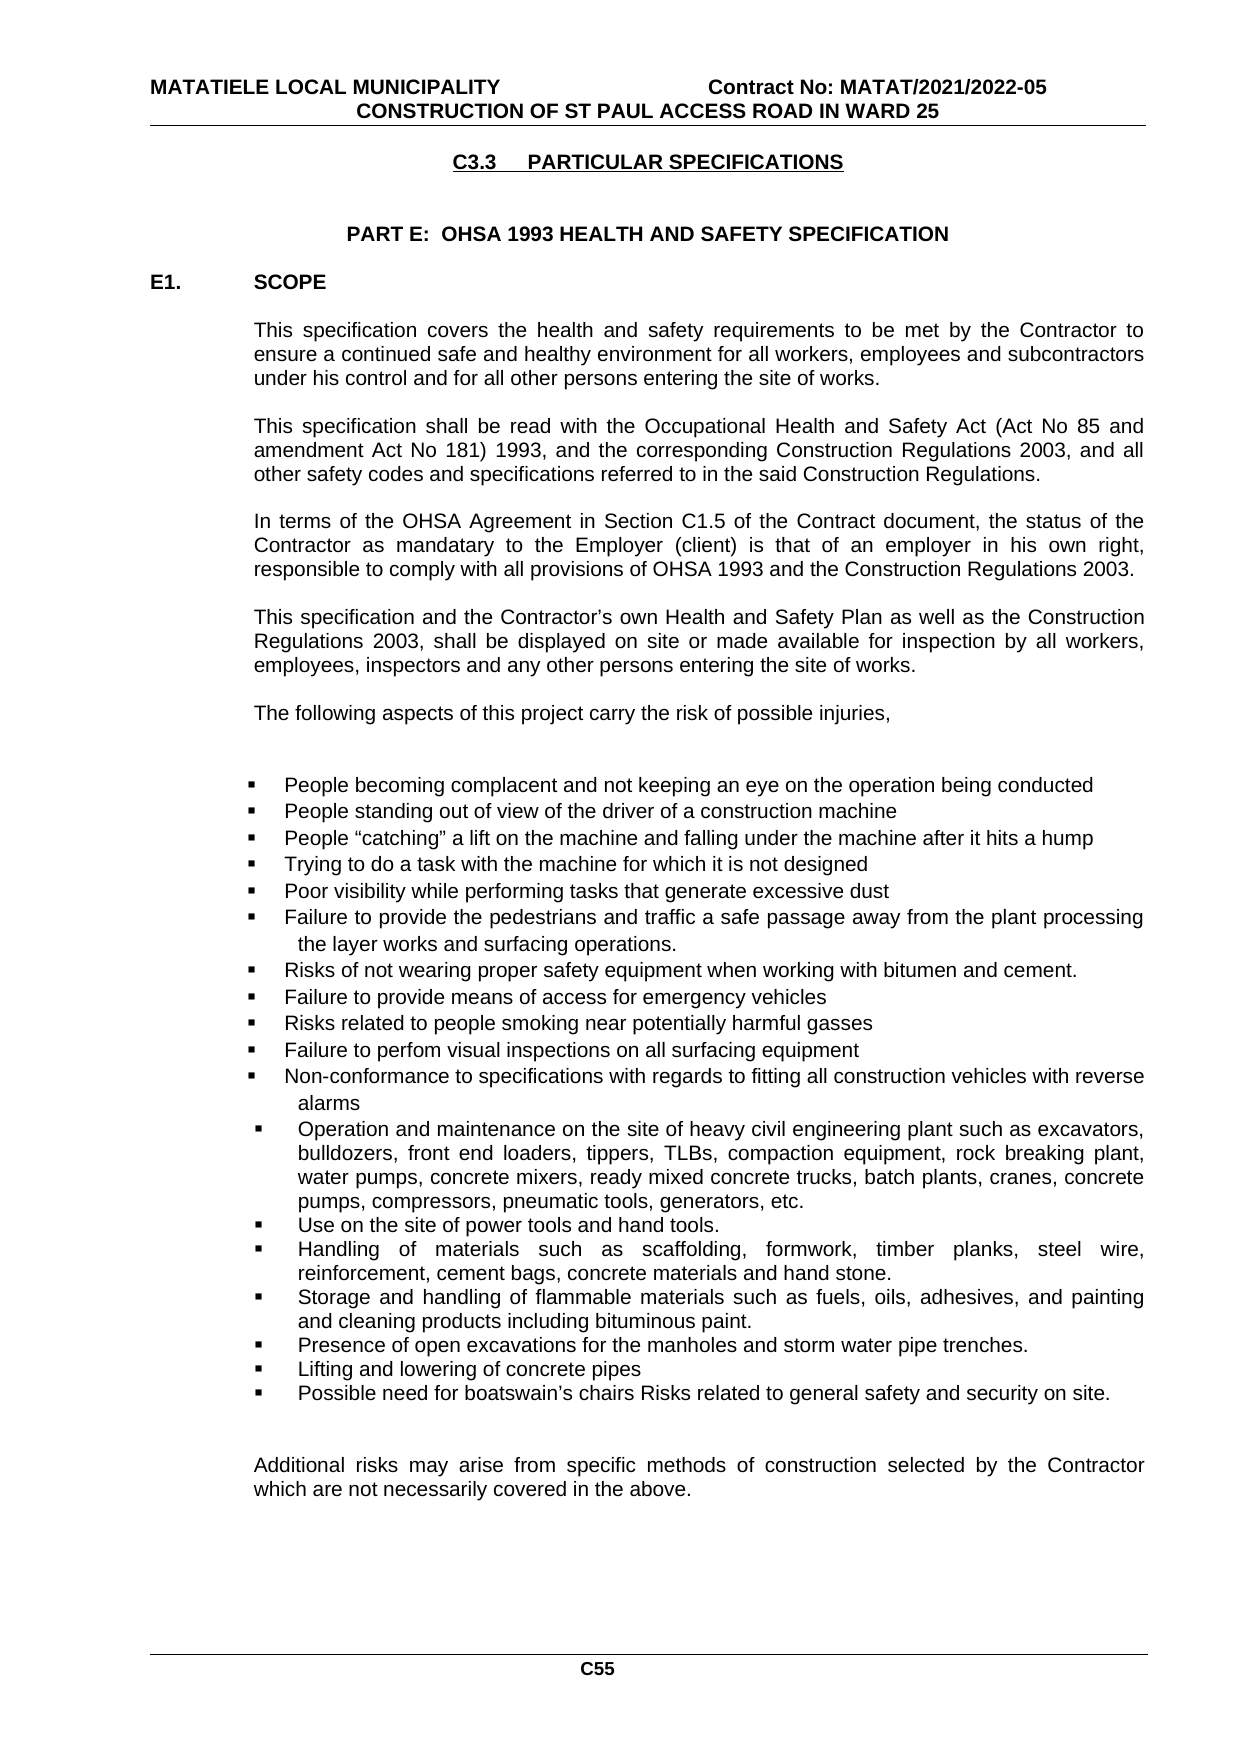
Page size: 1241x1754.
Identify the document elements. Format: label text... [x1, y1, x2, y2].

text In terms of the OHSA Agreement in Section C1.5 of the Contract document, the status of the Contractor as mandatary to the Employer (client) is that of an employer in his own right, responsible to comply with all provisions of OHSA 1993 and the Construction Regulations 2003. [253, 509, 1146, 581]
list Operation and maintenance on the site of heavy civil engineering plant such as excavators, bulldozers, front end loaders, tippers, TLBs, compaction equipment, rock breaking plant, water pumps, concrete mixers, ready mixed concrete trucks, batch plants, cranes, concrete pumps, compressors, pneumatic tools, generators, etc. [253, 1117, 1146, 1213]
list Failure to perfom visual inspections on all surfacing equipment [247, 1037, 1146, 1061]
text The following aspects of this project carry the risk of possible injuries, [253, 701, 1146, 725]
text This specification shall be read with the Occupational Health and Safety Act (Act No 85 and amendment Act No 181) 1993, and the corresponding Construction Regulations 2003, and all other safety codes and specifications referred to in the said Construction Regulations. [253, 413, 1146, 485]
subtitle C3.3 PARTICULAR SPECIFICATIONS [150, 150, 1146, 174]
list SCOPE [150, 270, 1146, 294]
text Additional risks may arise from specific methods of construction selected by the Contractor which are not necessarily covered in the above. [253, 1453, 1146, 1501]
text This specification covers the health and safety requirements to be met by the Contractor to ensure a continued safe and healthy environment for all workers, employees and subcontractors under his control and for all other persons entering the site of works. [253, 318, 1146, 389]
list Possible need for boatswain’s chairs Risks related to general safety and security on site. [253, 1381, 1146, 1405]
list Lifting and lowering of concrete pipes [253, 1357, 1146, 1381]
list Poor visibility while performing tasks that generate excessive dust [247, 879, 1146, 903]
list People standing out of view of the driver of a construction machine [247, 799, 1146, 823]
list Non-conformance to specifications with regards to fitting all construction vehicles with reverse alarms [247, 1064, 1146, 1114]
text This specification and the Contractor’s own Health and Safety Plan as well as the Construction Regulations 2003, shall be displayed on site or made available for inspection by all workers, employees, inspectors and any other persons entering the site of works. [253, 605, 1146, 677]
list Trying to do a task with the machine for which it is not designed [247, 852, 1146, 876]
list Risks related to people smoking near potentially harmful gasses [247, 1011, 1146, 1035]
list Failure to provide means of access for emergency vehicles [247, 984, 1146, 1008]
list Failure to provide the pedestrians and traffic a safe passage away from the plant processing the layer works and surfacing operations. [247, 905, 1146, 956]
list Risks of not wearing proper safety equipment when working with bitumen and cement. [247, 958, 1146, 982]
text PART E: OHSA 1993 HEALTH AND SAFETY SPECIFICATION [150, 222, 1146, 246]
list Presence of open excavations for the manholes and storm water pipe trenches. [253, 1333, 1146, 1357]
list Handling of materials such as scaffolding, formwork, timber planks, steel wire, reinforcement, cement bags, concrete materials and hand stone. [253, 1237, 1146, 1285]
list Use on the site of power tools and hand tools. [253, 1213, 1146, 1237]
list People “catching” a lift on the machine and falling under the machine after it hits a hump [247, 826, 1146, 850]
list Storage and handling of flammable materials such as fuels, oils, adhesives, and painting and cleaning products including bituminous paint. [253, 1285, 1146, 1333]
list People becoming complacent and not keeping an eye on the operation being conducted [247, 773, 1146, 797]
